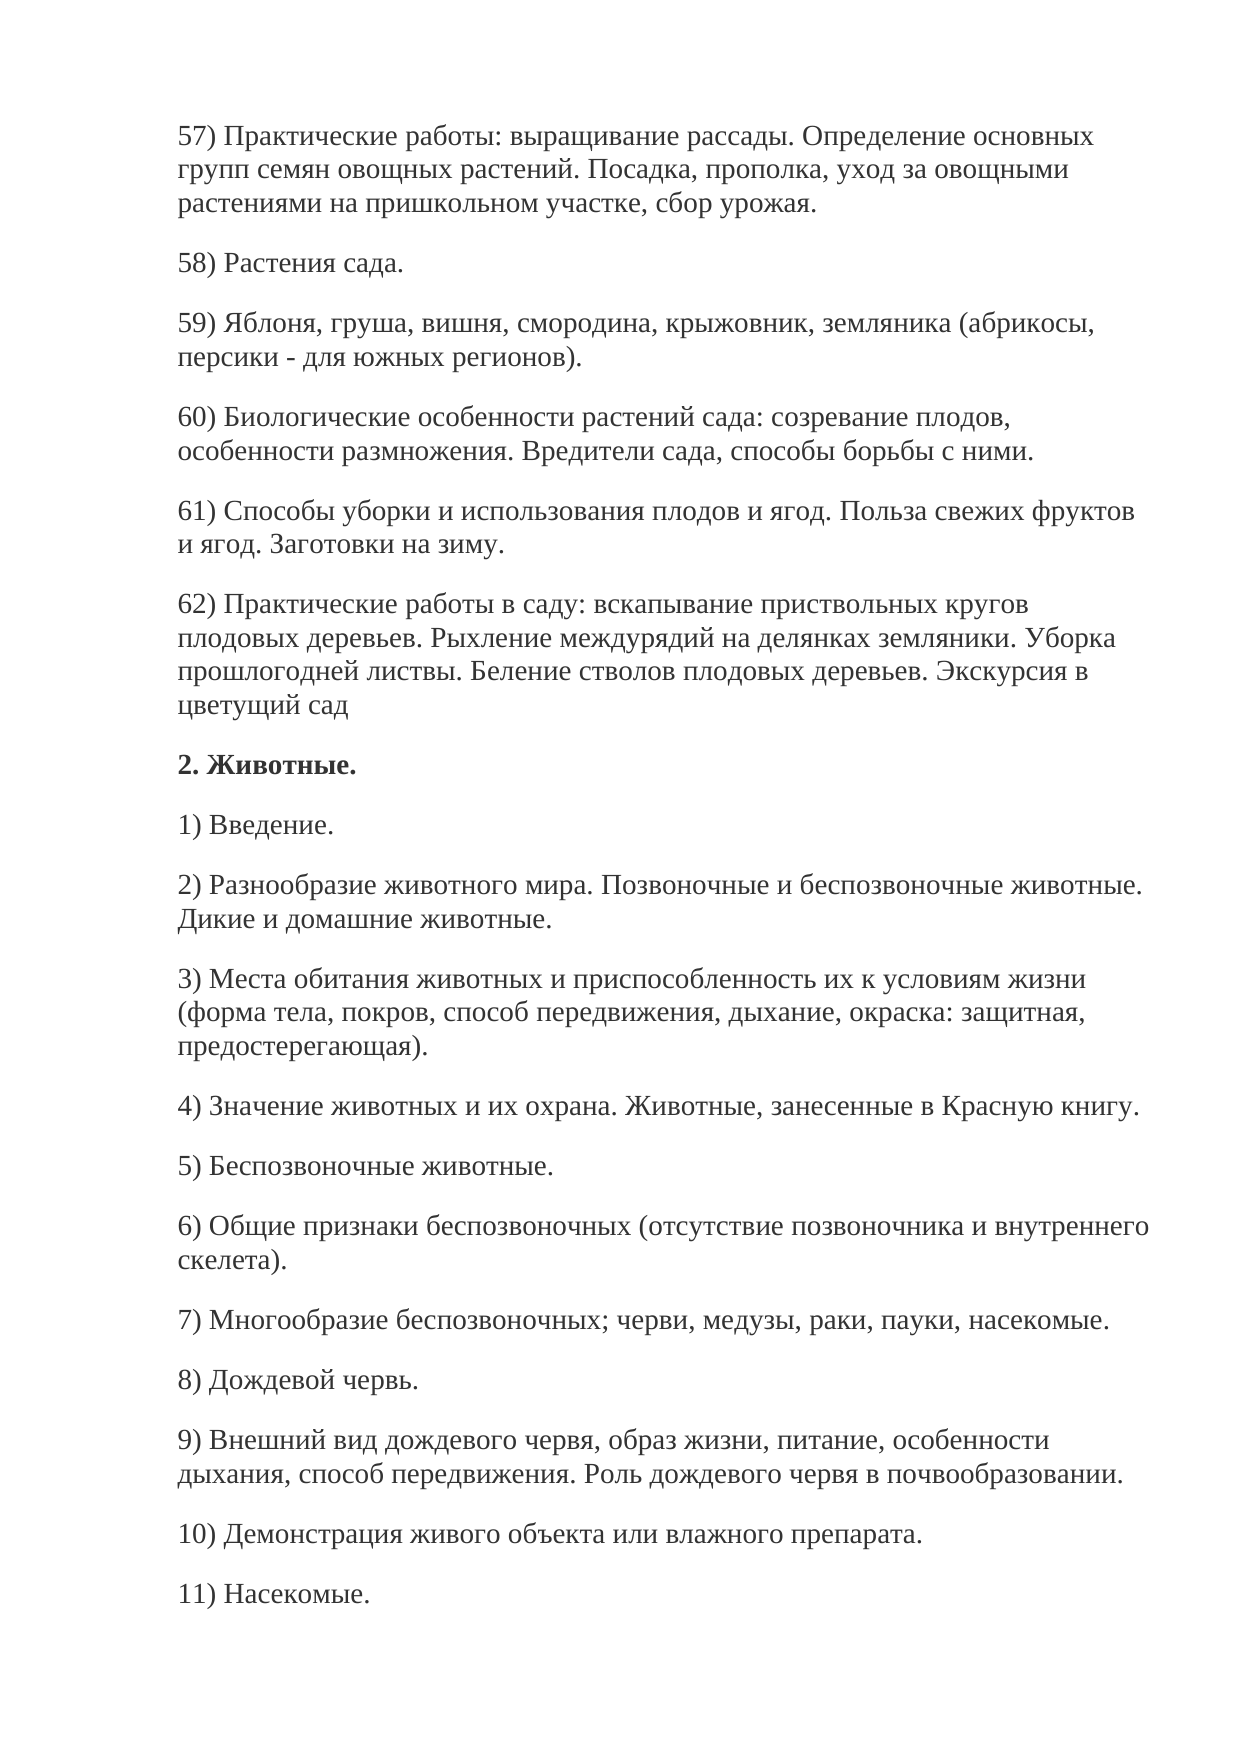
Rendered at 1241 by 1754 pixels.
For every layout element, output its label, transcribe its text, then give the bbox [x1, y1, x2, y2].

text 10) Демонстрация живого объекта или влажного препарата. [177, 1516, 1152, 1549]
text 6) Общие признаки беспозвоночных (отсутствие позвоночника и внутреннего скелета). [177, 1208, 1152, 1275]
text 60) Биологические особенности растений сада: созревание плодов, особенности размножения. Вредители сада, способы борьбы с ними. [177, 399, 1152, 466]
text 11) Насекомые. [177, 1576, 1152, 1609]
text 58) Растения сада. [177, 245, 1152, 279]
text 2) Разнообразие животного мира. Позвоночные и беспозвоночные животные. Дикие и домашние животные. [177, 867, 1152, 934]
text 62) Практические работы в саду: вскапывание приствольных кругов плодовых деревьев. Рыхление междурядий на делянках земляники. Уборка прошлогодней листвы. Беление стволов плодовых деревьев. Экскурсия в цветущий сад [177, 586, 1152, 721]
text 9) Внешний вид дождевого червя, образ жизни, питание, особенности дыхания, способ передвижения. Роль дождевого червя в почвообразовании. [177, 1422, 1152, 1489]
text 5) Беспозвоночные животные. [177, 1148, 1152, 1182]
text 61) Способы уборки и использования плодов и ягод. Польза свежих фруктов и ягод. Заготовки на зиму. [177, 493, 1152, 560]
text 4) Значение животных и их охрана. Животные, занесенные в Красную книгу. [177, 1088, 1152, 1122]
text 2. Животные. [177, 747, 1152, 781]
text 1) Введение. [177, 807, 1152, 841]
text 3) Места обитания животных и приспособленность их к условиям жизни (форма тела, покров, способ передвижения, дыхание, окраска: защитная, предостерегающая). [177, 961, 1152, 1062]
text 59) Яблоня, груша, вишня, смородина, крыжовник, земляника (абрикосы, персики - для южных регионов). [177, 305, 1152, 372]
text 57) Практические работы: выращивание рассады. Определение основных групп семян овощных растений. Посадка, прополка, уход за овощными растениями на пришкольном участке, сбор урожая. [177, 118, 1152, 219]
text 7) Многообразие беспозвоночных; черви, медузы, раки, пауки, насекомые. [177, 1302, 1152, 1336]
text 8) Дождевой червь. [177, 1362, 1152, 1396]
